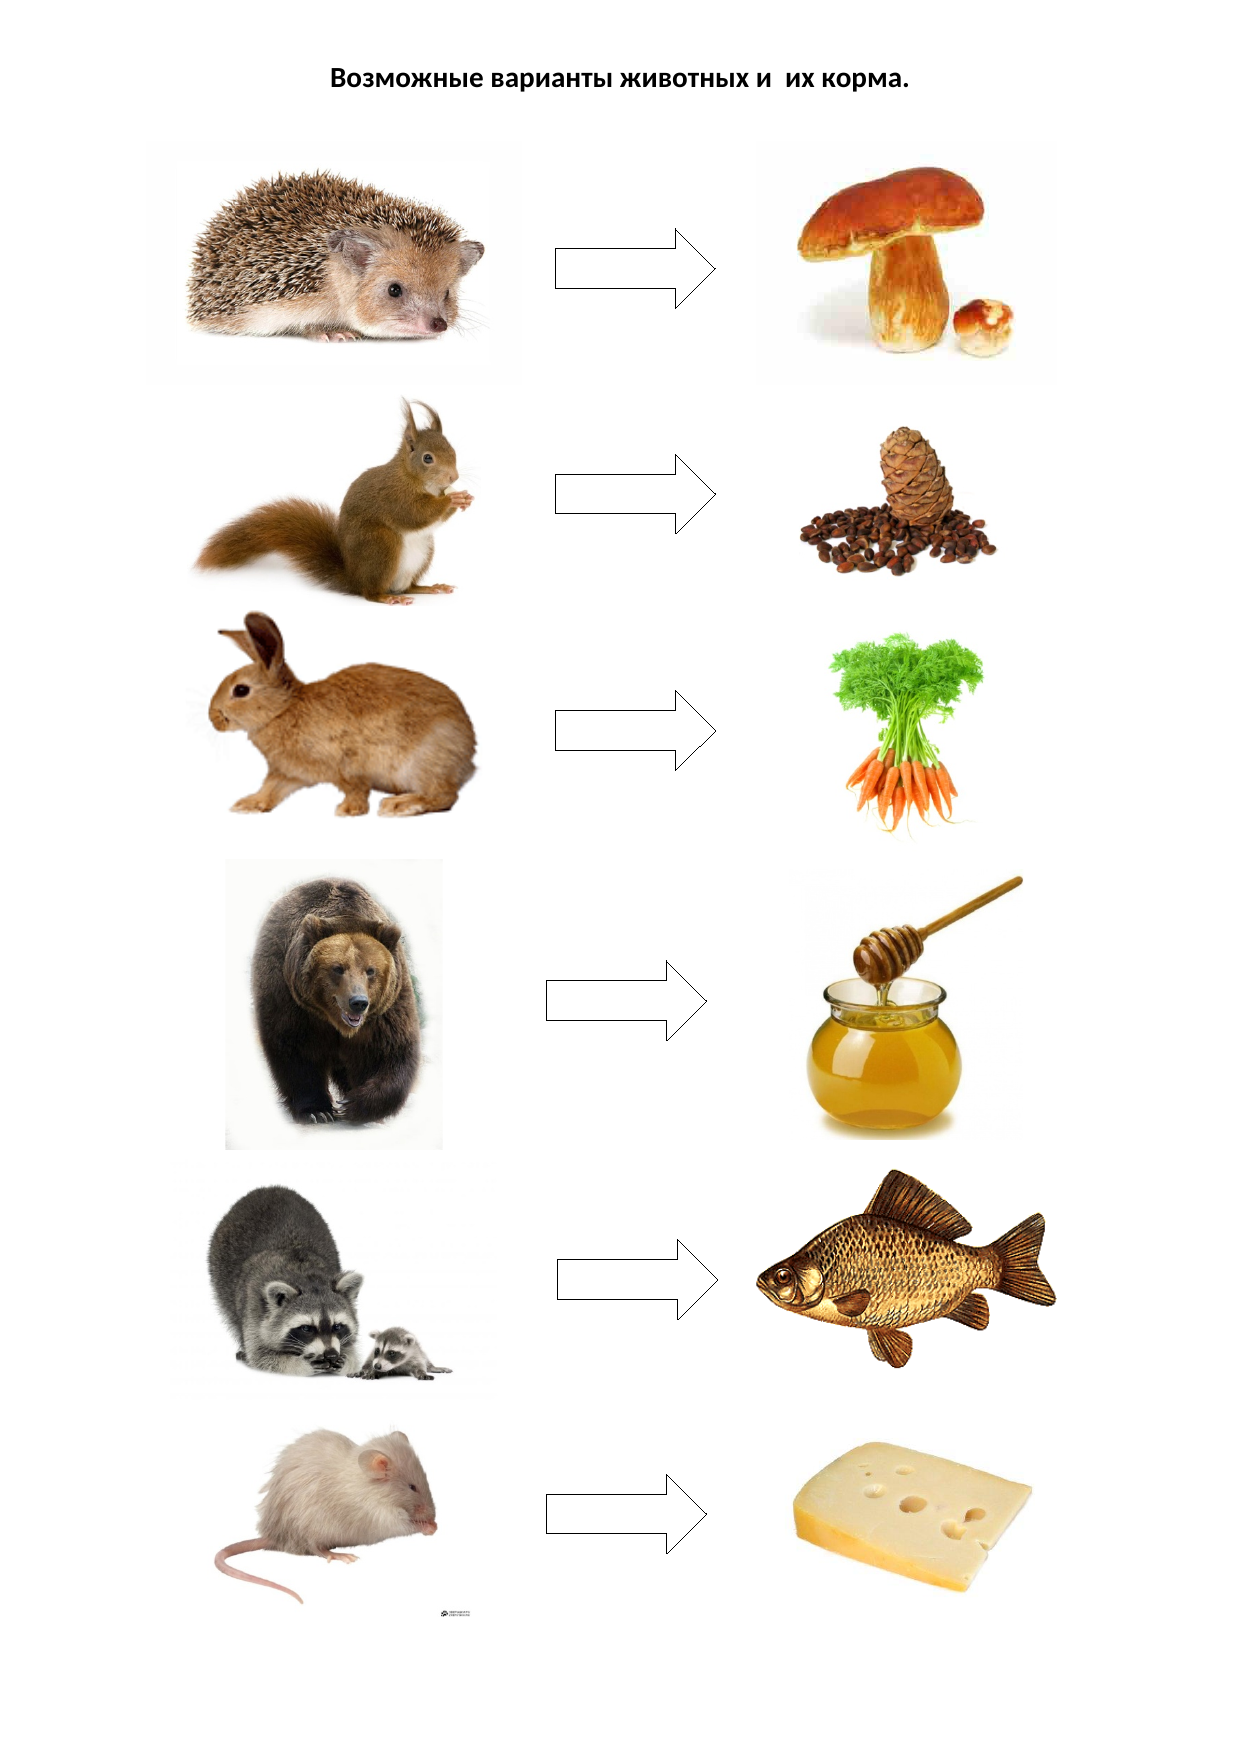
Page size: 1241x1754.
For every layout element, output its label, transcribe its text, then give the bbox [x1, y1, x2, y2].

table_cell [48, 1404, 620, 1622]
picture [196, 1403, 472, 1619]
table_cell [620, 389, 1192, 610]
table_cell [48, 860, 620, 1153]
picture [766, 393, 1047, 601]
table_cell [620, 610, 1192, 859]
table_header [48, 141, 620, 389]
table_cell [48, 610, 620, 859]
table_cell [620, 860, 1192, 1153]
text Возможные варианты животных и их корма. [59, 59, 1181, 95]
picture [170, 1153, 498, 1400]
picture [146, 141, 523, 385]
picture [185, 610, 483, 822]
picture [225, 859, 443, 1150]
picture [789, 869, 1024, 1140]
picture [187, 388, 481, 606]
picture [750, 1158, 1062, 1394]
picture [755, 141, 1057, 385]
table_cell [620, 1154, 1192, 1403]
picture [762, 1404, 1050, 1617]
table_cell [620, 1404, 1192, 1622]
table_cell [48, 1154, 620, 1403]
picture [824, 610, 989, 856]
table_cell [48, 389, 620, 610]
table_header [620, 141, 1192, 389]
